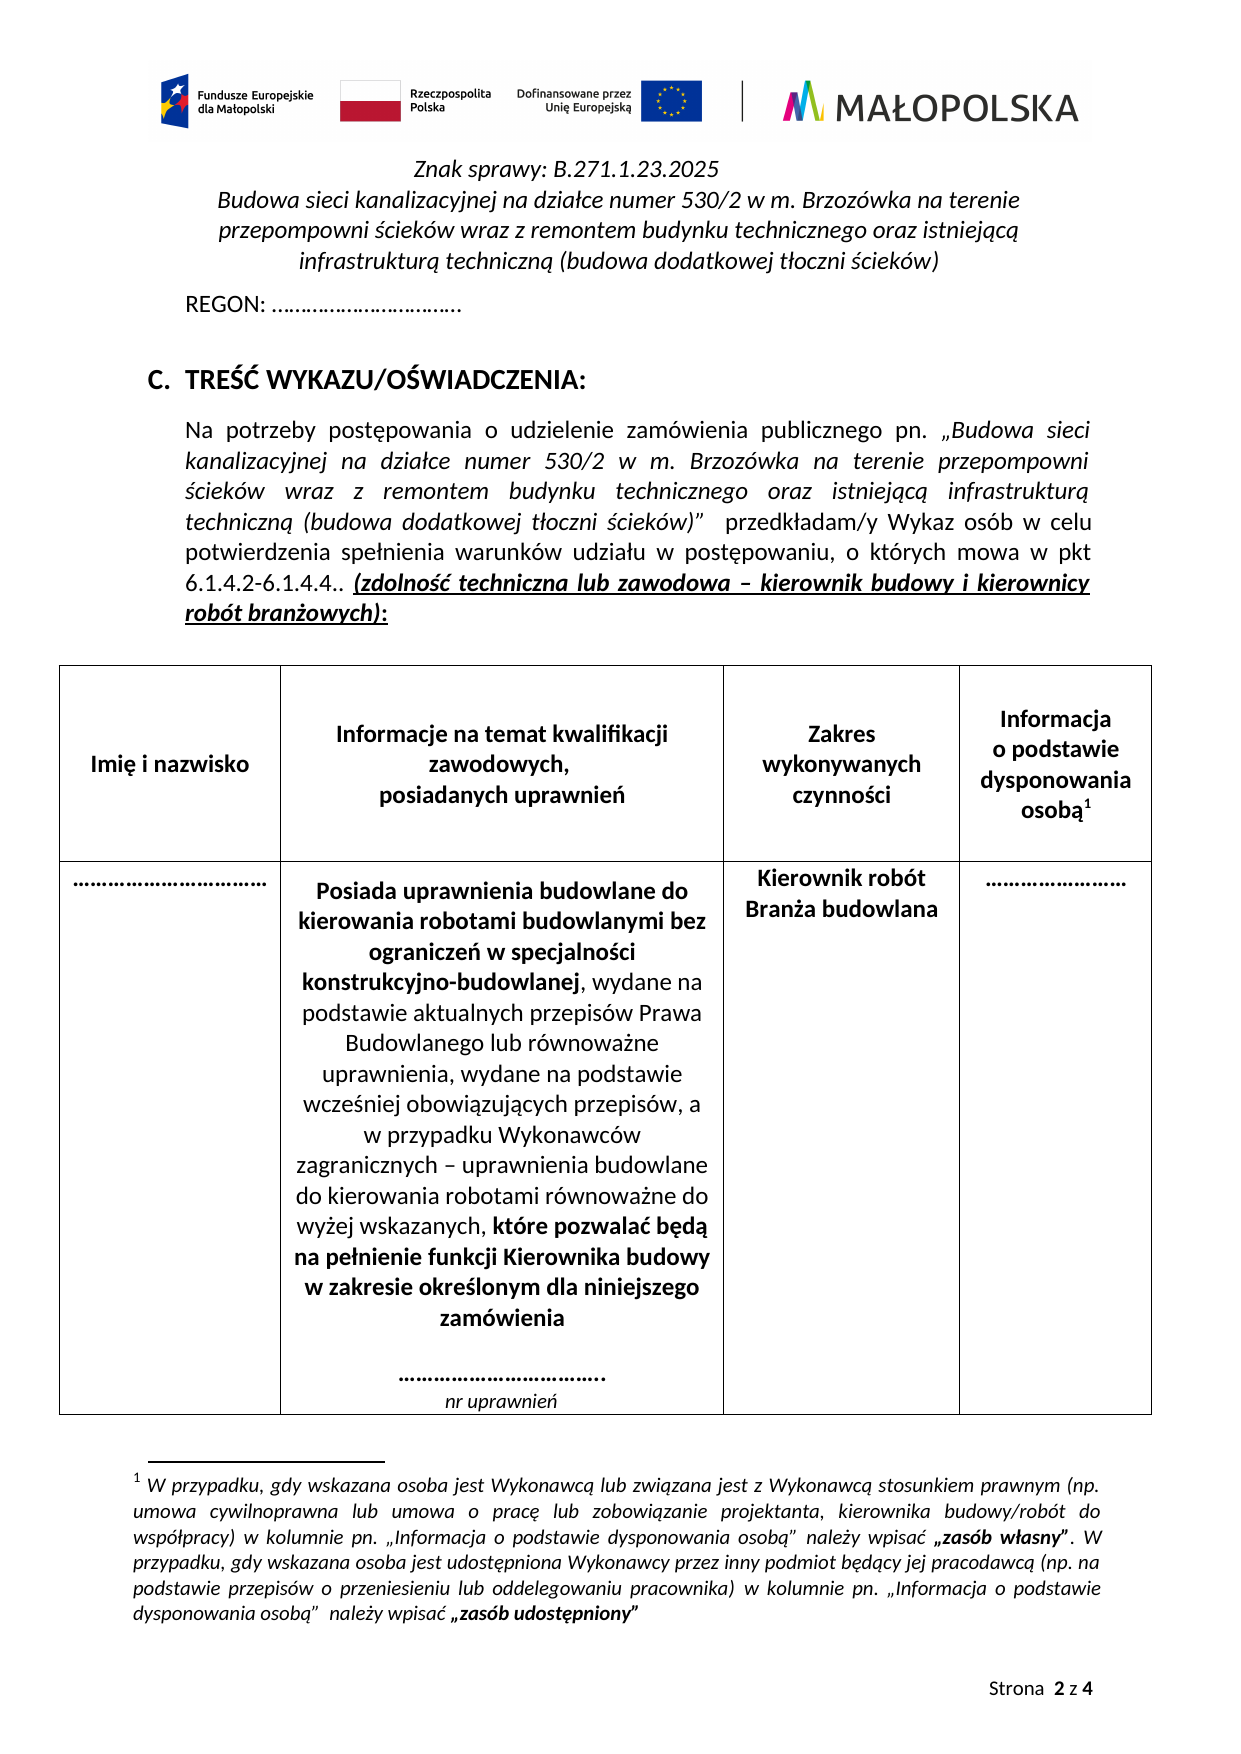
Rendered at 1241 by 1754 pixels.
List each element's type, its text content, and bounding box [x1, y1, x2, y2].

list TREŚĆ WYKAZU/OŚWIADCZENIA: [148, 361, 1092, 396]
table_cell …………………………… [60, 862, 280, 1413]
table_cell …………………… [960, 862, 1151, 1413]
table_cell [281, 862, 723, 1413]
table_header Imię i nazwisko [60, 666, 280, 861]
table_header Informacja o podstawie dysponowania osobą [960, 666, 1151, 861]
table_header Informacje na temat kwalifikacji zawodowych, posiadanych uprawnień [281, 666, 723, 861]
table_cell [724, 862, 959, 1413]
text REGON: …………………………… [185, 288, 1092, 319]
text Na potrzeby postępowania o udzielenie zamówienia publicznego pn. „Budowa sieci kanalizacyjnej na działce numer 530/2 w m. Brzozówka na terenie przepompowni ścieków wraz z remontem budynku technicznego oraz istniejącą infrastrukturą techniczną (budowa dodatkowej tłoczni ścieków)” przedkładam/y Wykaz osób w celu potwierdzenia spełnienia warunków udziału w postępowaniu, o których mowa w pkt 6.1.4.2-6.1.4.4.. (zdolność techniczna lub zawodowa – kierownik budowy i kierownicy robót branżowych): [185, 414, 1092, 628]
table_header Zakres wykonywanych czynności [724, 666, 959, 861]
